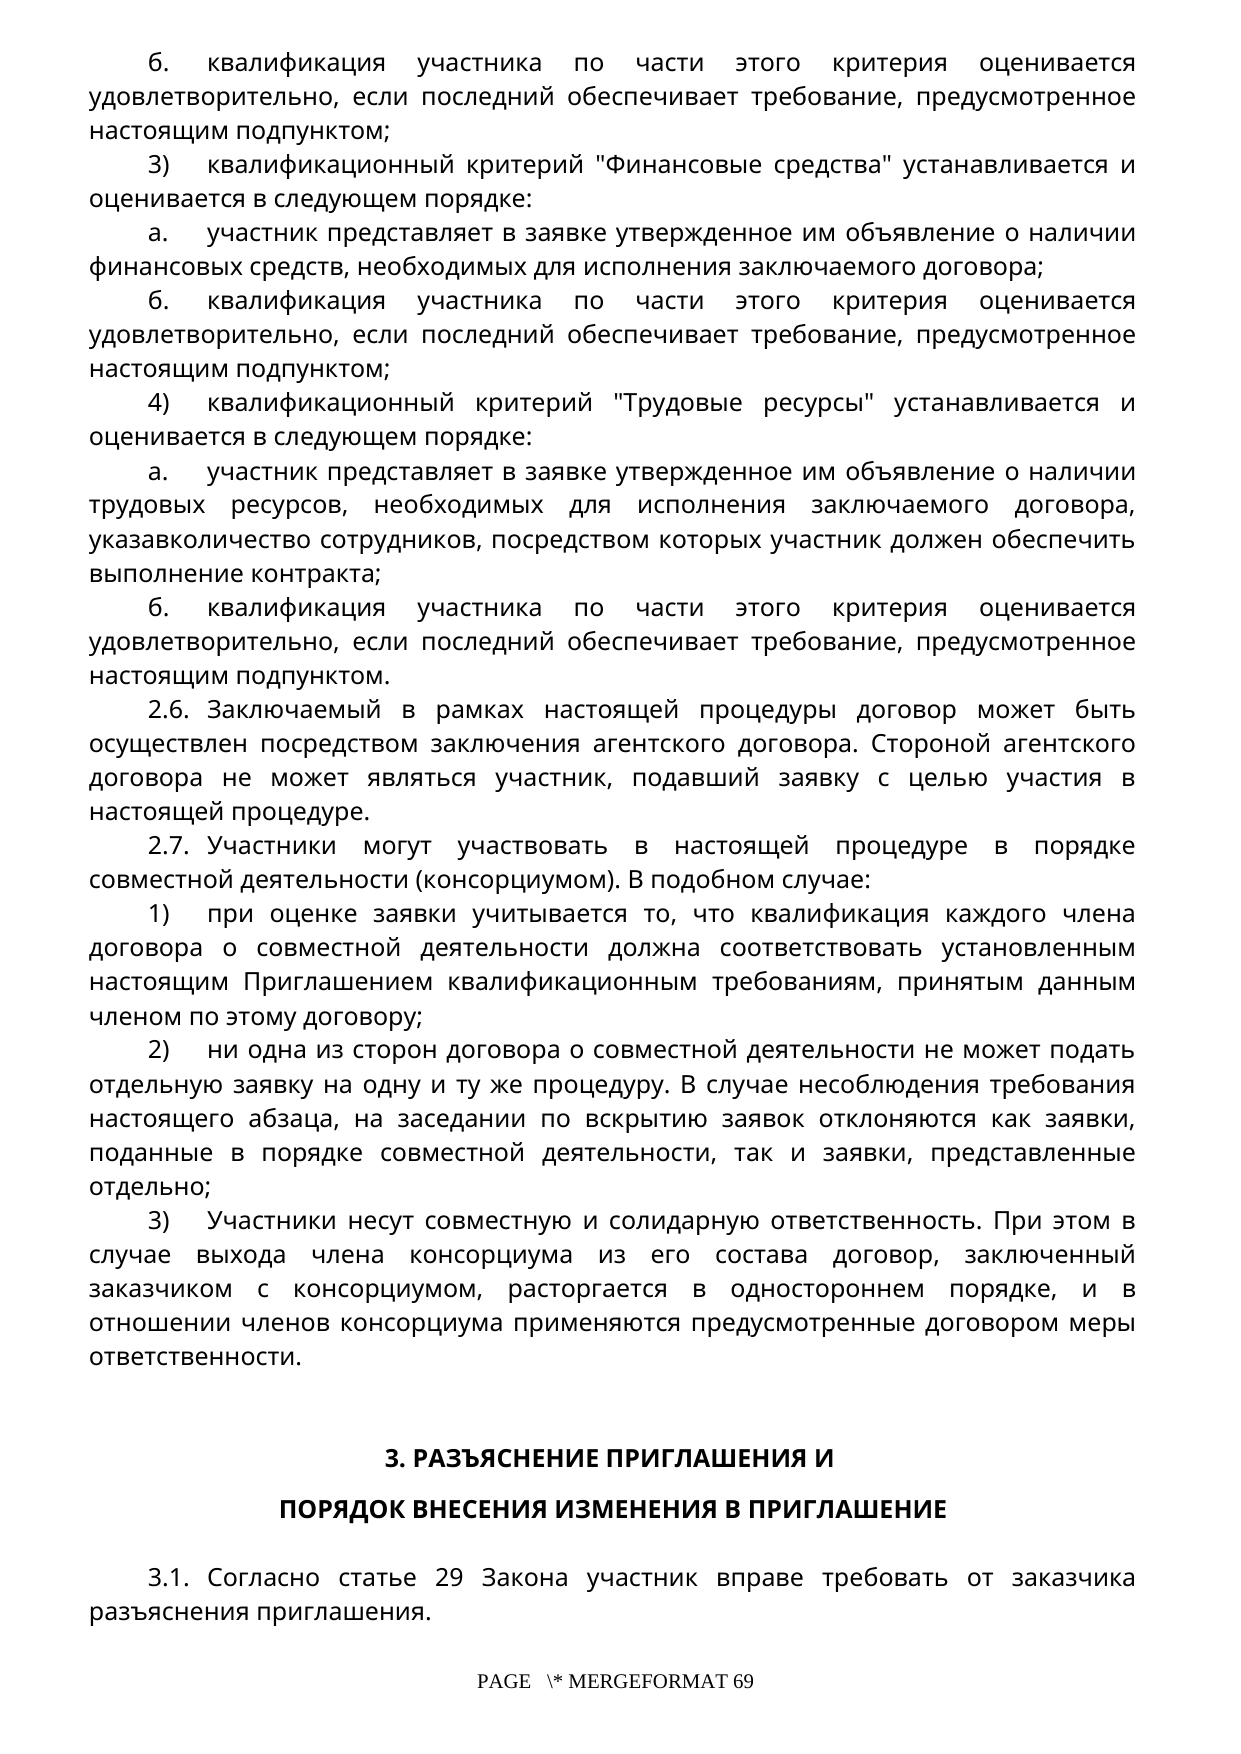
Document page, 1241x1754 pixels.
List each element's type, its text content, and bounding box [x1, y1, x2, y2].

text 3.1. Согласно статье 29 Закона участник вправе требовать от заказчика разъяснения приглашения. [89, 1560, 1137, 1628]
text а. участник представляет в заявке утвержденное им объявление о наличии трудовых ресурсов, необходимых для исполнения заключаемого договора, указавколичество сотрудников, посредством которых участник должен обеспечить выполнение контракта; [89, 453, 1137, 589]
text 3) Участники несут совместную и солидарную ответственность. При этом в случае выхода члена консорциума из его состава договор, заключенный заказчиком с консорциумом, расторгается в одностороннем порядке, и в отношении членов консорциума применяются предусмотренные договором меры ответственности. [89, 1202, 1137, 1373]
text 2) ни одна из сторон договора о совместной деятельности не может подать отдельную заявку на одну и ту же процедуру. В случае несоблюдения требования настоящего абзаца, на заседании по вскрытию заявок отклоняются как заявки, поданные в порядке совместной деятельности, так и заявки, представленные отдельно; [89, 1032, 1137, 1202]
text 1) при оценке заявки учитывается то, что квалификация каждого члена договора о совместной деятельности должна соответствовать установленным настоящим Приглашением квалификационным требованиям, принятым данным членом по этому договору; [89, 896, 1137, 1032]
text б. квалификация участника по части этого критерия оценивается удовлетворительно, если последний обеспечивает требование, предусмотренное настоящим подпунктом. [89, 589, 1137, 692]
text 3) квалификационный критерий "Финансовые средства" устанавливается и оценивается в следующем порядке: [89, 147, 1137, 215]
text а. участник представляет в заявке утвержденное им объявление о наличии финансовых средств, необходимых для исполнения заключаемого договора; [89, 215, 1137, 283]
text 4) квалификационный критерий "Трудовые ресурсы" устанавливается и оценивается в следующем порядке: [89, 385, 1137, 453]
text 2.6. Заключаемый в рамках настоящей процедуры договор может быть осуществлен посредством заключения агентского договора. Стороной агентского договора не может являться участник, подавший заявку с целью участия в настоящей процедуре. [89, 692, 1137, 828]
text 2.7. Участники могут участвовать в настоящей процедуре в порядке совместной деятельности (консорциумом). В подобном случае: [89, 828, 1137, 896]
text 3. РАЗЪЯСНЕНИЕ ПРИГЛАШЕНИЯ И ПОРЯДОК ВНЕСЕНИЯ ИЗМЕНЕНИЯ В ПРИГЛАШЕНИЕ [89, 1441, 1137, 1526]
